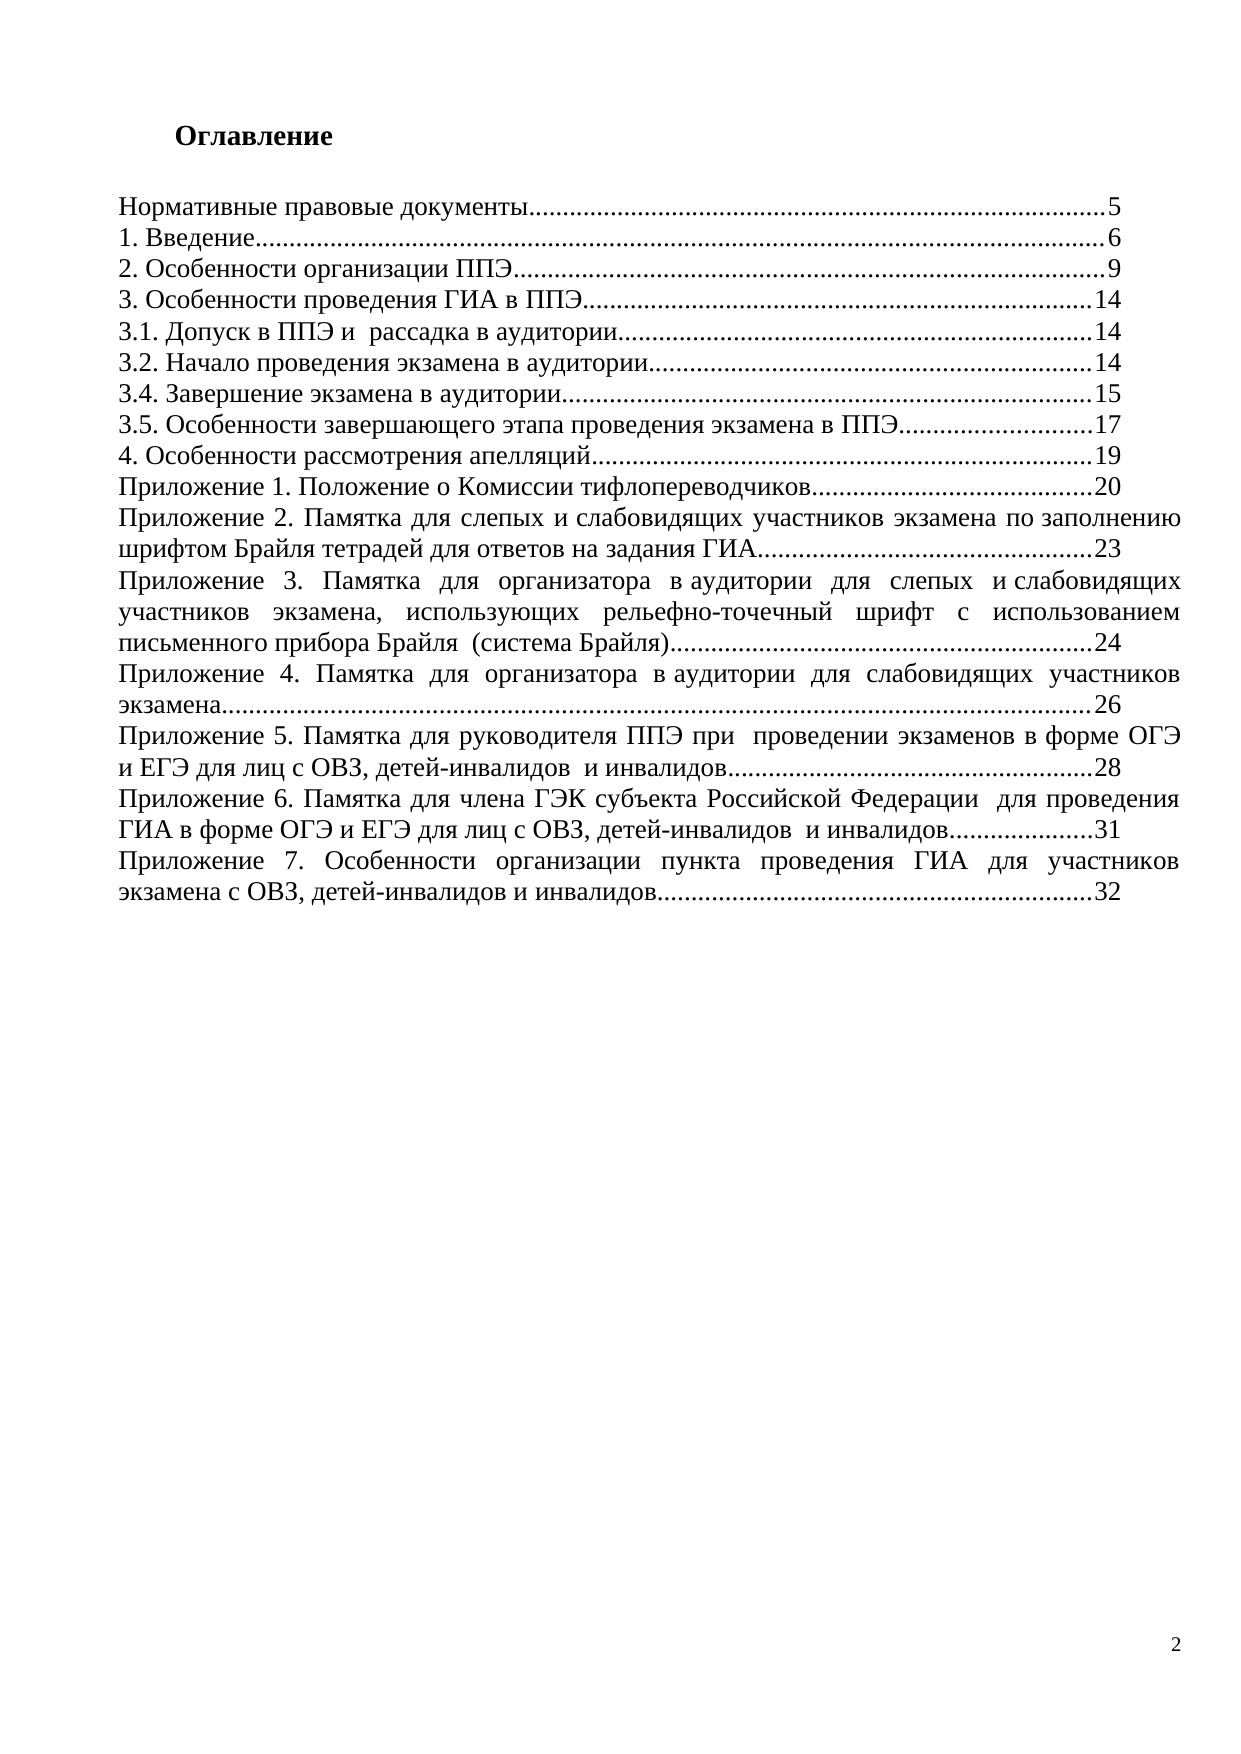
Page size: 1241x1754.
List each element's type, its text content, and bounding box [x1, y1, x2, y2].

text Приложение 2. Памятка для слепых и слабовидящих участников экзамена по заполнению шрифтом Брайля тетрадей для ответов на задания ГИА 23 [118, 501, 1181, 564]
text 4. Особенности рассмотрения апелляций 19 [118, 439, 1181, 470]
text 1. Введение 6 [118, 221, 1181, 252]
text Приложение 4. Памятка для организатора в аудитории для слабовидящих участников экзамена 26 [118, 657, 1181, 719]
text Приложение 5. Памятка для руководителя ППЭ при проведении экзаменов в форме ОГЭ и ЕГЭ для лиц с ОВЗ, детей-инвалидов и инвалидов 28 [118, 719, 1181, 782]
text 3.4. Завершение экзамена в аудитории 15 [118, 377, 1181, 408]
text 3.5. Особенности завершающего этапа проведения экзамена в ППЭ 17 [118, 408, 1181, 439]
text 3.1. Допуск в ППЭ и рассадка в аудитории 14 [118, 314, 1181, 346]
text Приложение 7. Особенности организации пункта проведения ГИА для участников экзамена с ОВЗ, детей-инвалидов и инвалидов 32 [118, 844, 1181, 906]
text 3.2. Начало проведения экзамена в аудитории 14 [118, 346, 1181, 377]
text Оглавление [118, 118, 1181, 152]
text Приложение 6. Памятка для члена ГЭК субъекта Российской Федерации для проведения ГИА в форме ОГЭ и ЕГЭ для лиц с ОВЗ, детей-инвалидов и инвалидов 31 [118, 782, 1181, 844]
text Нормативные правовые документы 5 [118, 190, 1181, 221]
text Приложение 3. Памятка для организатора в аудитории для слепых и слабовидящих участников экзамена, использующих рельефно-точечный шрифт с использованием письменного прибора Брайля (система Брайля) 24 [118, 564, 1181, 657]
text 2. Особенности организации ППЭ 9 [118, 252, 1181, 283]
text Приложение 1. Положение о Комиссии тифлопереводчиков 20 [118, 470, 1181, 501]
text 3. Особенности проведения ГИА в ППЭ 14 [118, 283, 1181, 314]
